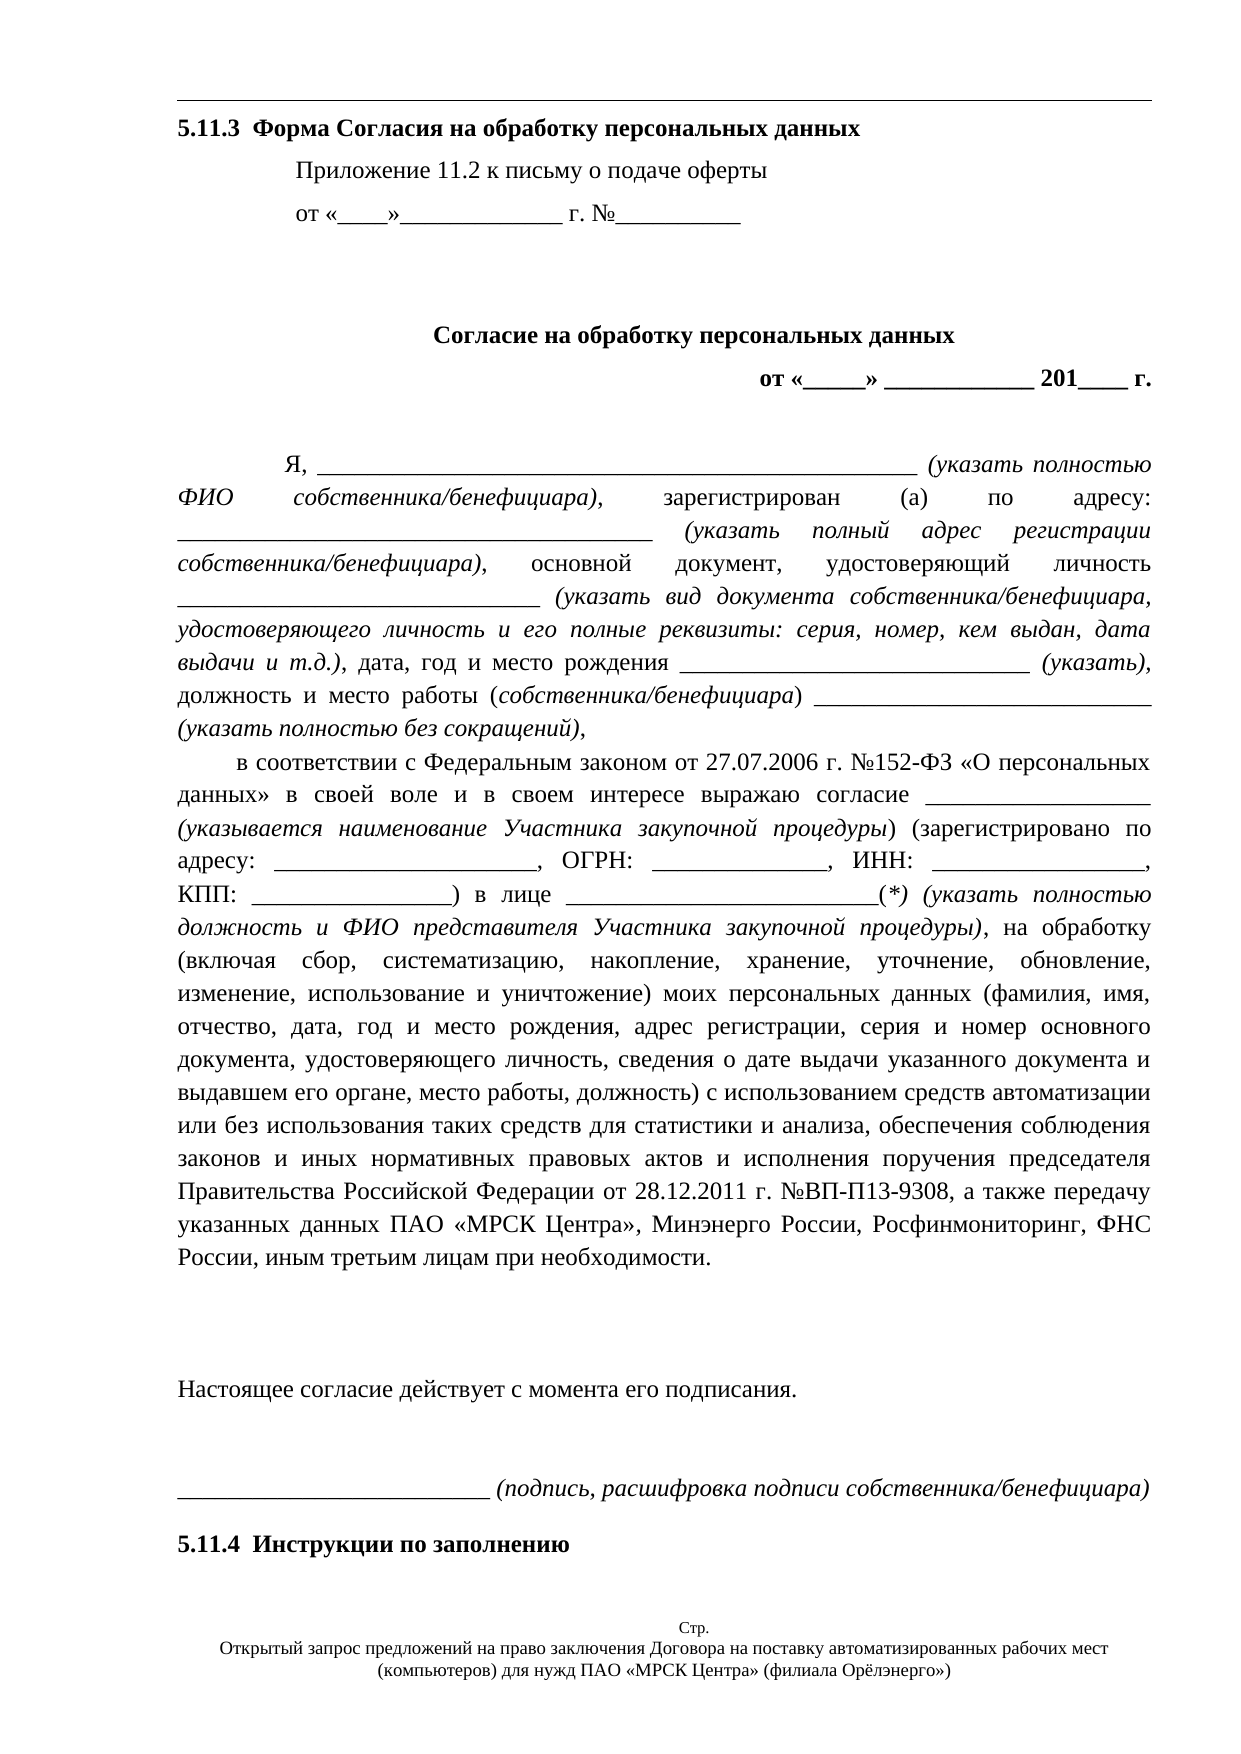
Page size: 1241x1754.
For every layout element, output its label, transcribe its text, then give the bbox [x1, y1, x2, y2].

text в соответствии с Федеральным законом от 27.07.2006 г. №152-ФЗ «О персональных данных» в своей воле и в своем интересе выражаю согласие __________________ (указывается наименование Участника закупочной процедуры) (зарегистрировано по адресу: _____________________, ОГРН: ______________, ИНН: _________________, КПП: ________________) в лице _________________________(*) (указать полностью должность и ФИО представителя Участника закупочной процедуры), на обработку (включая сбор, систематизацию, накопление, хранение, уточнение, обновление, изменение, использование и уничтожение) моих персональных данных (фамилия, имя, отчество, дата, год и место рождения, адрес регистрации, серия и номер основного документа, удостоверяющего личность, сведения о дате выдачи указанного документа и выдавшем его органе, место работы, должность) с использованием средств автоматизации или без использования таких средств для статистики и анализа, обеспечения соблюдения законов и иных нормативных правовых актов и исполнения поручения председателя Правительства Российской Федерации от 28.12.2011 г. №ВП-П13-9308, а также передачу указанных данных ПАО «МРСК Центра», Минэнерго России, Росфинмониторинг, ФНС России, иным третьим лицам при необходимости. [177, 747, 1152, 1271]
text _________________________ (подпись, расшифровка подписи собственника/бенефициара) [177, 1473, 1152, 1502]
text Я, ________________________________________________ (указать полностью ФИО собственника/бенефициара), зарегистрирован (а) по адресу: ______________________________________ (указать полный адрес регистрации собственника/бенефициара), основной документ, удостоверяющий личность _____________________________ (указать вид документа собственника/бенефициара, удостоверяющего личность и его полные реквизиты: серия, номер, кем выдан, дата выдачи и т.д.), дата, год и место рождения ____________________________ (указать), должность и место работы (собственника/бенефициара) ___________________________ (указать полностью без сокращений), [177, 449, 1152, 742]
text Приложение 11.2 к письму о подаче оферты от «____»_____________ г. №__________ [295, 155, 1152, 227]
text Согласие на обработку персональных данных [177, 320, 1152, 349]
subtitle Инструкции по заполнению [177, 1529, 1152, 1557]
text Настоящее согласие действует с момента его подписания. [177, 1374, 1152, 1403]
text от «_____» ____________ 201____ г. [177, 363, 1152, 392]
subtitle Форма Согласия на обработку персональных данных [177, 113, 1152, 142]
